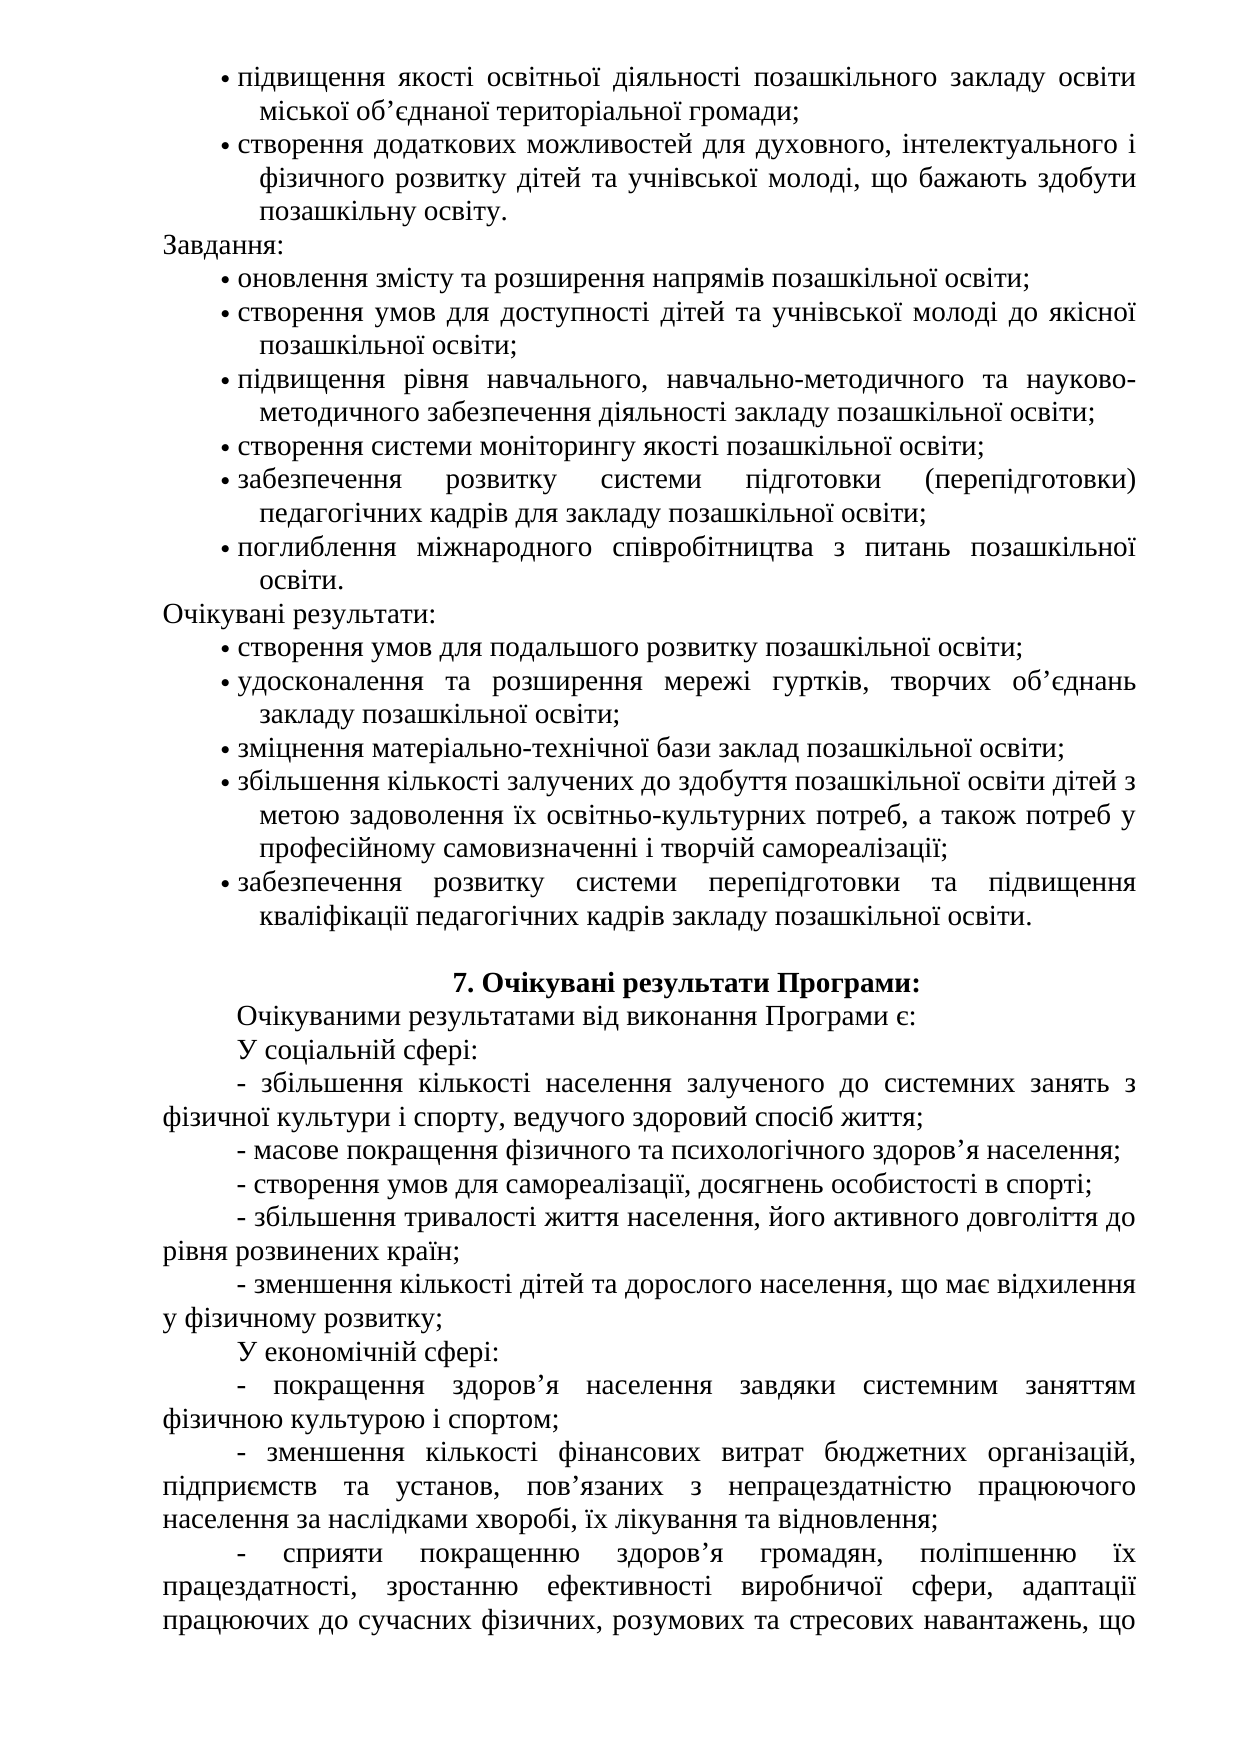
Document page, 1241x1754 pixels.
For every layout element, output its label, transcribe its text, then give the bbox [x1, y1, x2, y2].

list підвищення рівня навчального, навчально-методичного та науково-методичного забезпечення діяльності закладу позашкільної освіти; [222, 361, 1137, 428]
text - збільшення тривалості життя населення, його активного довголіття до рівня розвинених країн; [162, 1199, 1137, 1267]
list підвищення якості освітньої діяльності позашкільного закладу освіти міської об’єднаної територіальної громади; [222, 59, 1137, 126]
text 7. Очікувані результати Програми: [162, 965, 1137, 998]
text - зменшення кількості фінансових витрат бюджетних організацій, підприємств та установ, пов’язаних з непрацездатністю працюючого населення за наслідками хворобі, їх лікування та відновлення; [162, 1434, 1137, 1535]
list створення додаткових можливостей для духовного, інтелектуального і фізичного розвитку дітей та учнівської молоді, що бажають здобути позашкільну освіту. [222, 126, 1137, 227]
text - створення умов для самореалізації, досягнень особистості в спорті; [162, 1166, 1137, 1199]
text Завдання: [162, 227, 1137, 260]
text - збільшення кількості населення залученого до системних занять з фізичної культури і спорту, ведучого здоровий спосіб життя; [162, 1065, 1137, 1132]
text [162, 1535, 1137, 1636]
text У економічній сфері: [162, 1334, 1137, 1367]
text Очікувані результати: [162, 596, 1137, 629]
text - масове покращення фізичного та психологічного здоров’я населення; [162, 1132, 1137, 1166]
text - зменшення кількості дітей та дорослого населення, що має відхилення у фізичному розвитку; [162, 1267, 1137, 1334]
list створення умов для подальшого розвитку позашкільної освіти; [222, 629, 1137, 663]
list збільшення кількості залучених до здобуття позашкільної освіти дітей з метою задоволення їх освітньо-культурних потреб, а також потреб у професійному самовизначенні і творчій самореалізації; [222, 763, 1137, 864]
list зміцнення матеріально-технічної бази заклад позашкільної освіти; [222, 730, 1137, 763]
text - покращення здоров’я населення завдяки системним заняттям фізичною культурою і спортом; [162, 1367, 1137, 1434]
list створення системи моніторингу якості позашкільної освіти; [222, 428, 1137, 462]
text Очікуваними результатами від виконання Програми є: [162, 998, 1137, 1032]
list забезпечення розвитку системи перепідготовки та підвищення кваліфікації педагогічних кадрів закладу позашкільної освіти. [222, 864, 1137, 931]
list оновлення змісту та розширення напрямів позашкільної освіти; [222, 260, 1137, 294]
text У соціальній сфері: [162, 1032, 1137, 1065]
list забезпечення розвитку системи підготовки (перепідготовки) педагогічних кадрів для закладу позашкільної освіти; [222, 462, 1137, 529]
list удосконалення та розширення мережі гуртків, творчих об’єднань закладу позашкільної освіти; [222, 663, 1137, 730]
list поглиблення міжнародного співробітництва з питань позашкільної освіти. [222, 529, 1137, 596]
list створення умов для доступності дітей та учнівської молоді до якісної позашкільної освіти; [222, 294, 1137, 361]
